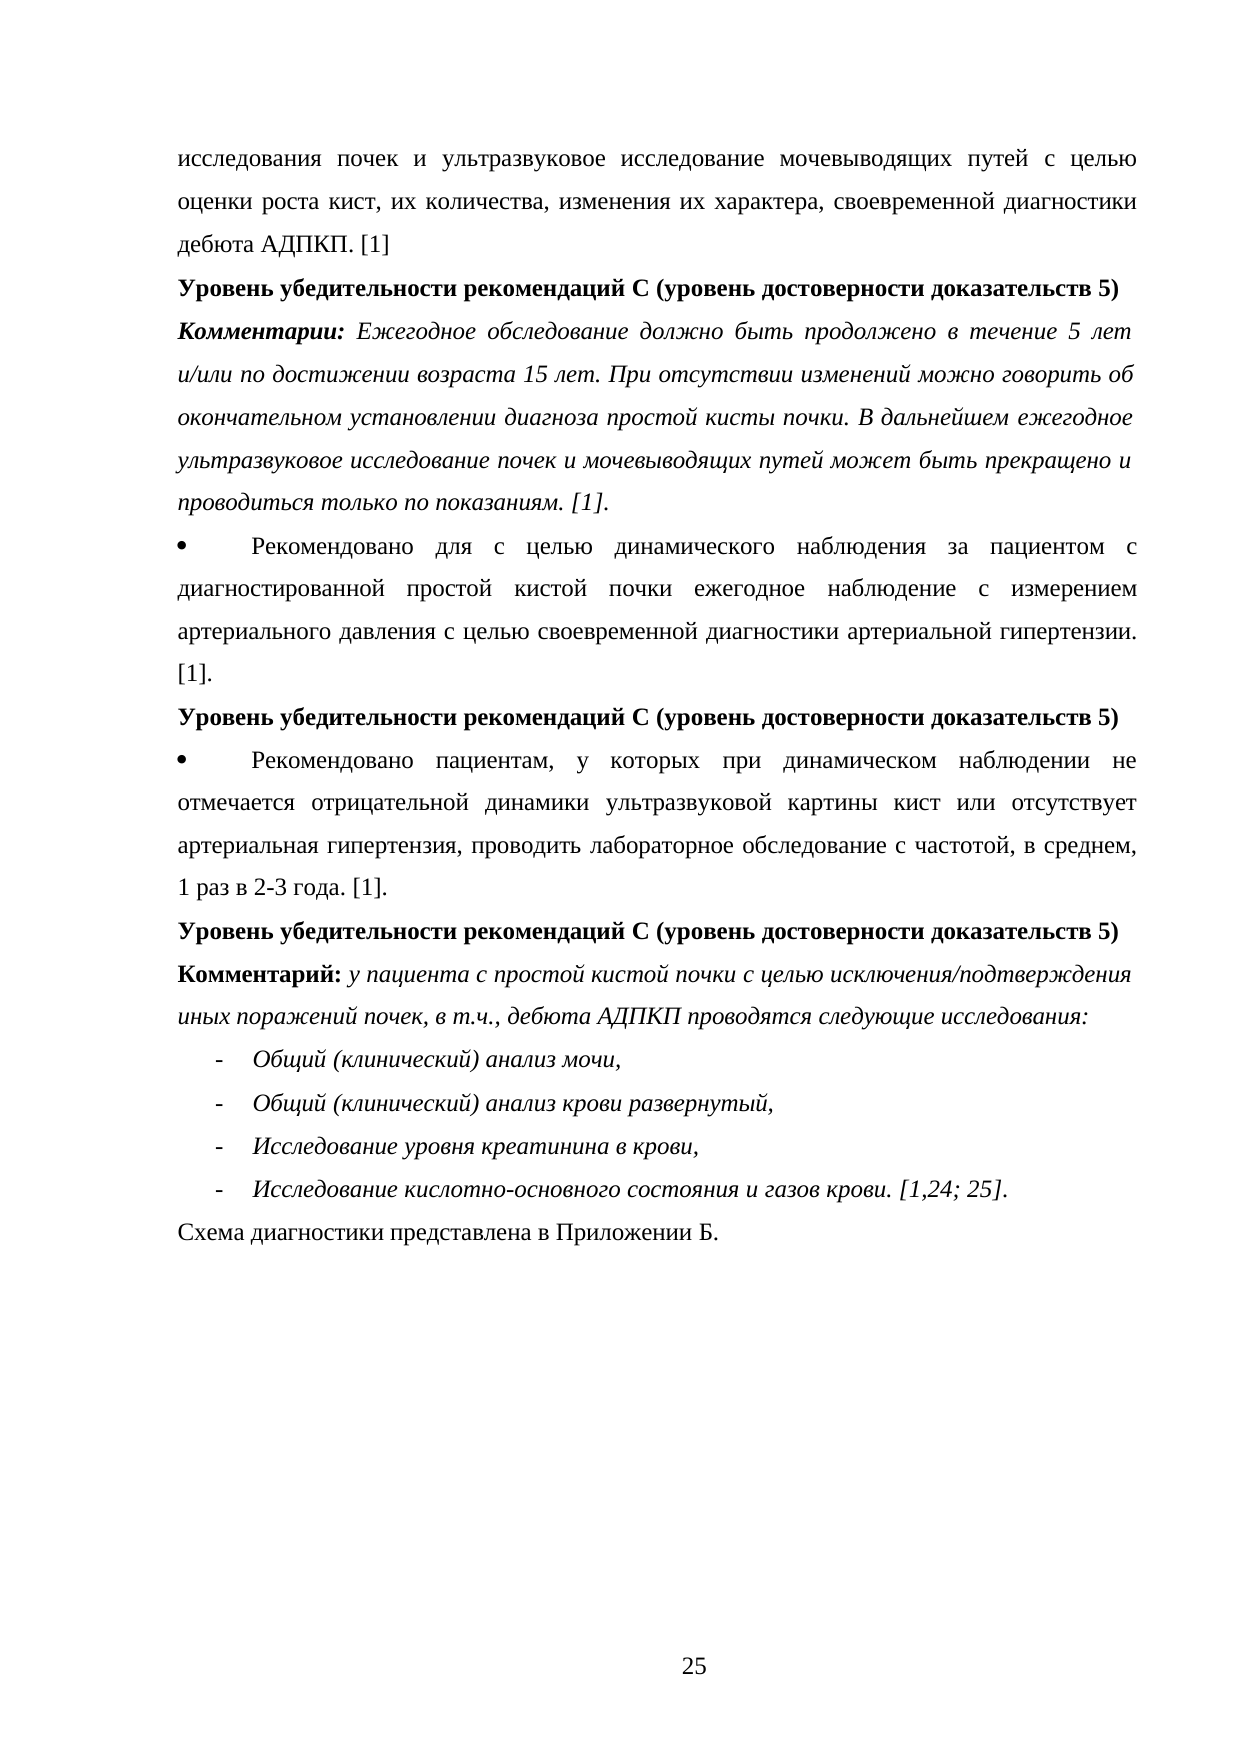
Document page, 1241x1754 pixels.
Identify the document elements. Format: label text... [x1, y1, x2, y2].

list Рекомендовано пациентам, у которых при динамическом наблюдении не отмечается отрицательной динамики ультразвуковой картины кист или отсутствует артериальная гипертензия, проводить лабораторное обследование с частотой, в среднем, 1 раз в 2-3 года. [1]. [177, 745, 1137, 901]
text Уровень убедительности рекомендаций C (уровень достоверности доказательств 5) Комментарии: Ежегодное обследование должно быть продолжено в течение 5 лет и/или по достижении возраста 15 лет. При отсутствии изменений можно говорить об окончательном установлении диагноза простой кисты почки. В дальнейшем ежегодное ультразвуковое исследование почек и мочевыводящих путей может быть прекращено и проводиться только по показаниям. [1]. [177, 273, 1137, 516]
text Уровень убедительности рекомендаций C (уровень достоверности доказательств 5) Комментарий: у пациента с простой кистой почки с целью исключения/подтверждения иных поражений почек, в т.ч., дебюта АДПКП проводятся следующие исследования: [177, 916, 1137, 1030]
text исследования почек и ультразвуковое исследование мочевыводящих путей с целью оценки роста кист, их количества, изменения их характера, своевременной диагностики дебюта АДПКП. [1] [177, 143, 1137, 258]
subtitle Уровень убедительности рекомендаций C (уровень достоверности доказательств 5) [177, 702, 1148, 731]
list Общий (клинический) анализ мочи, [215, 1044, 1148, 1073]
list Исследование уровня креатинина в крови, [215, 1131, 1148, 1159]
list Исследование кислотно-основного состояния и газов крови. [1,24; 25]. [215, 1174, 1148, 1202]
list Рекомендовано для с целью динамического наблюдения за пациентом с диагностированной простой кистой почки ежегодное наблюдение с измерением артериального давления с целью своевременной диагностики артериальной гипертензии. [1]. [177, 531, 1138, 687]
text Схема диагностики представлена в Приложении Б. [177, 1217, 1148, 1246]
list Общий (клинический) анализ крови развернутый, [215, 1088, 1148, 1116]
